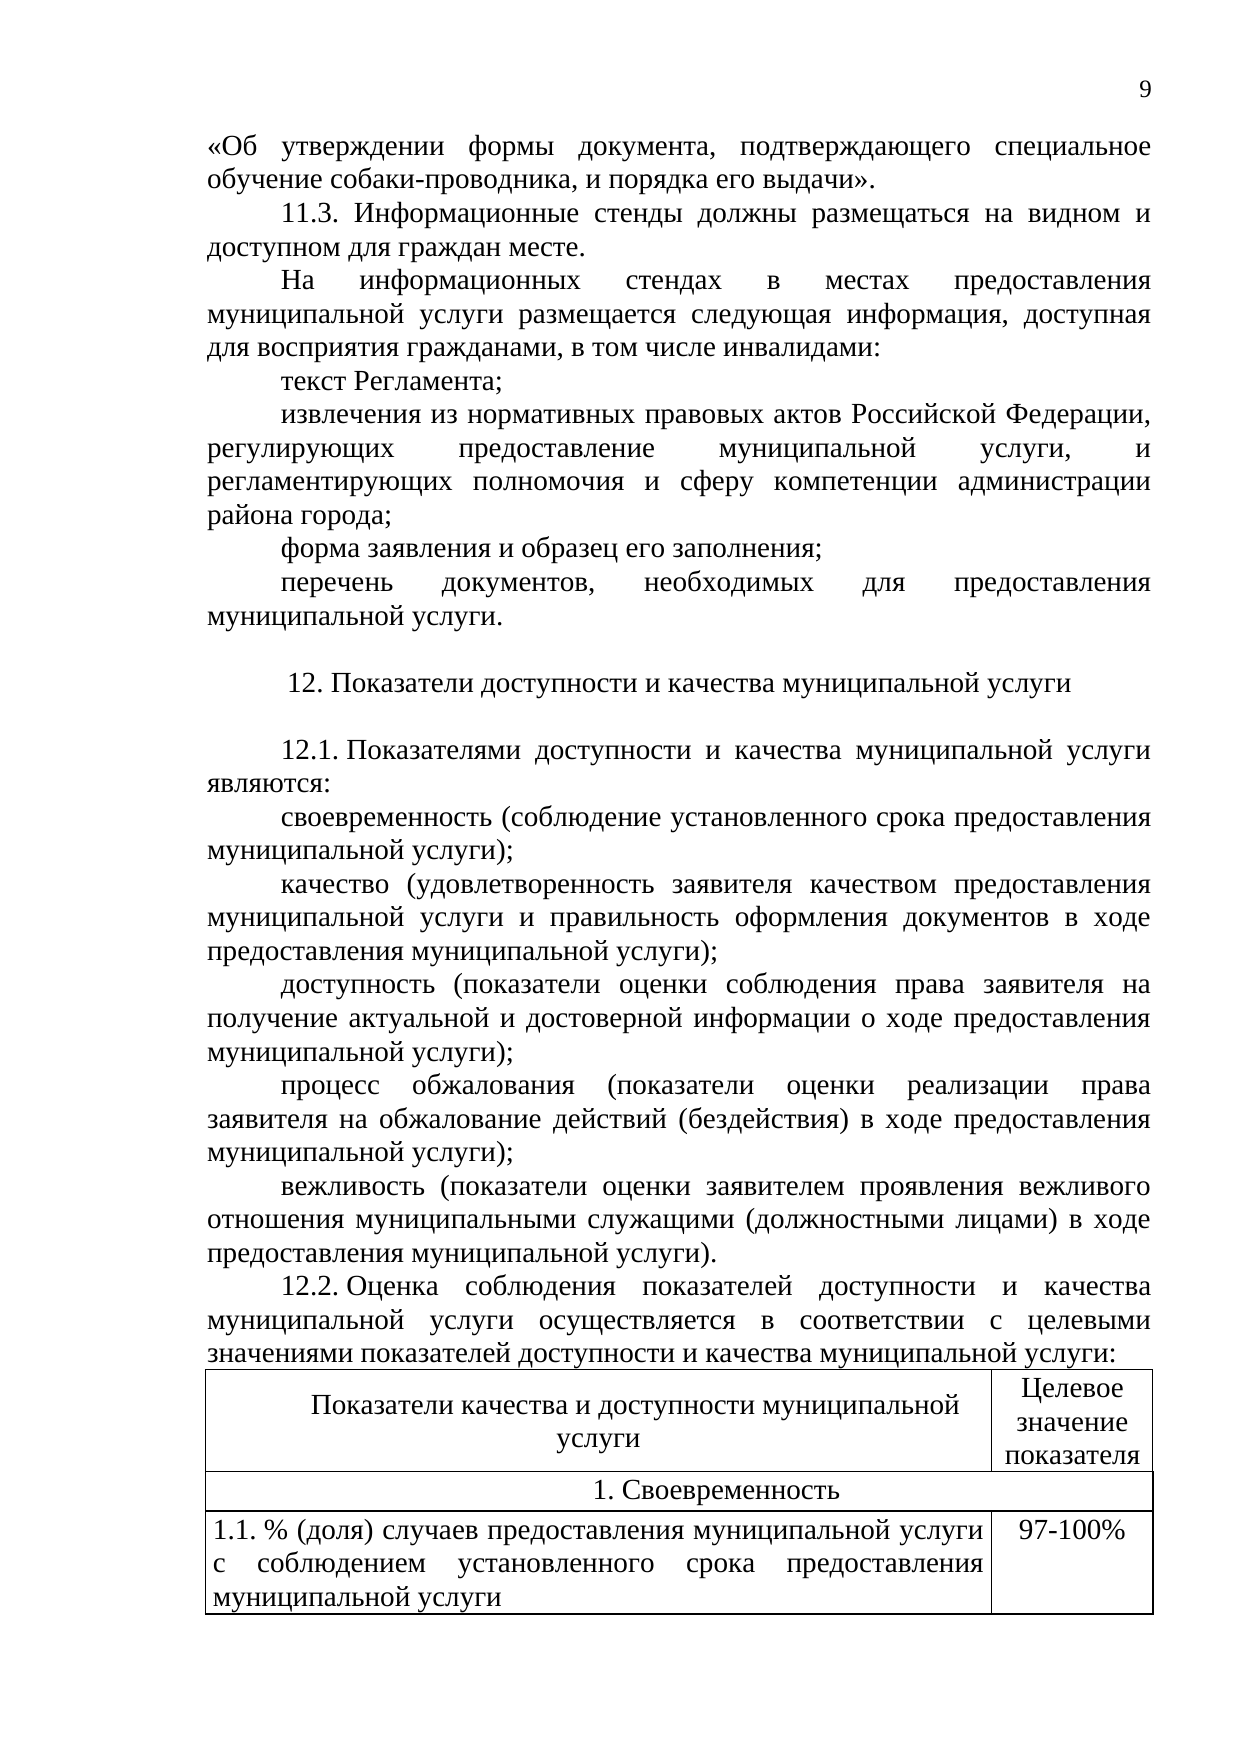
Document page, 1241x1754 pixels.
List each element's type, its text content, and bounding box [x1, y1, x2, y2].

text доступность (показатели оценки соблюдения права заявителя на получение актуальной и достоверной информации о ходе предоставления муниципальной услуги); [207, 967, 1152, 1067]
text 11.3. Информационные стенды должны размещаться на видном и доступном для граждан месте. [207, 195, 1152, 262]
text 12.1. Показателями доступности и качества муниципальной услуги являются: [207, 732, 1152, 799]
text 12. Показатели доступности и качества муниципальной услуги [207, 665, 1152, 698]
text перечень документов, необходимых для предоставления муниципальной услуги. [207, 564, 1152, 631]
table_header Целевое значение показателя [992, 1370, 1152, 1471]
text вежливость (показатели оценки заявителем проявления вежливого отношения муниципальными служащими (должностными лицами) в ходе предоставления муниципальной услуги). [207, 1168, 1152, 1268]
table_header Показатели качества и доступности муниципальной услуги [206, 1370, 991, 1471]
text качество (удовлетворенность заявителя качеством предоставления муниципальной услуги и правильность оформления документов в ходе предоставления муниципальной услуги); [207, 866, 1152, 967]
text 12.2. Оценка соблюдения показателей доступности и качества муниципальной услуги осуществляется в соответствии с целевыми значениями показателей доступности и качества муниципальной услуги: [207, 1268, 1152, 1369]
text своевременность (соблюдение установленного срока предоставления муниципальной услуги); [207, 799, 1152, 866]
table_cell 1.1. % (доля) случаев предоставления муниципальной услуги с соблюдением установленного срока предоставления муниципальной услуги [206, 1512, 991, 1613]
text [207, 128, 1152, 195]
text форма заявления и образец его заполнения; [207, 531, 1152, 564]
text процесс обжалования (показатели оценки реализации права заявителя на обжалование действий (бездействия) в ходе предоставления муниципальной услуги); [207, 1067, 1152, 1168]
text На информационных стендах в местах предоставления муниципальной услуги размещается следующая информация, доступная для восприятия гражданами, в том числе инвалидами: [207, 262, 1152, 363]
table_cell 97-100% [992, 1512, 1152, 1613]
text текст Регламента; [207, 363, 1152, 396]
table_cell 1. Своевременность [206, 1472, 1152, 1510]
text извлечения из нормативных правовых актов Российской Федерации, регулирующих предоставление муниципальной услуги, и регламентирующих полномочия и сферу компетенции администрации района города; [207, 396, 1152, 531]
